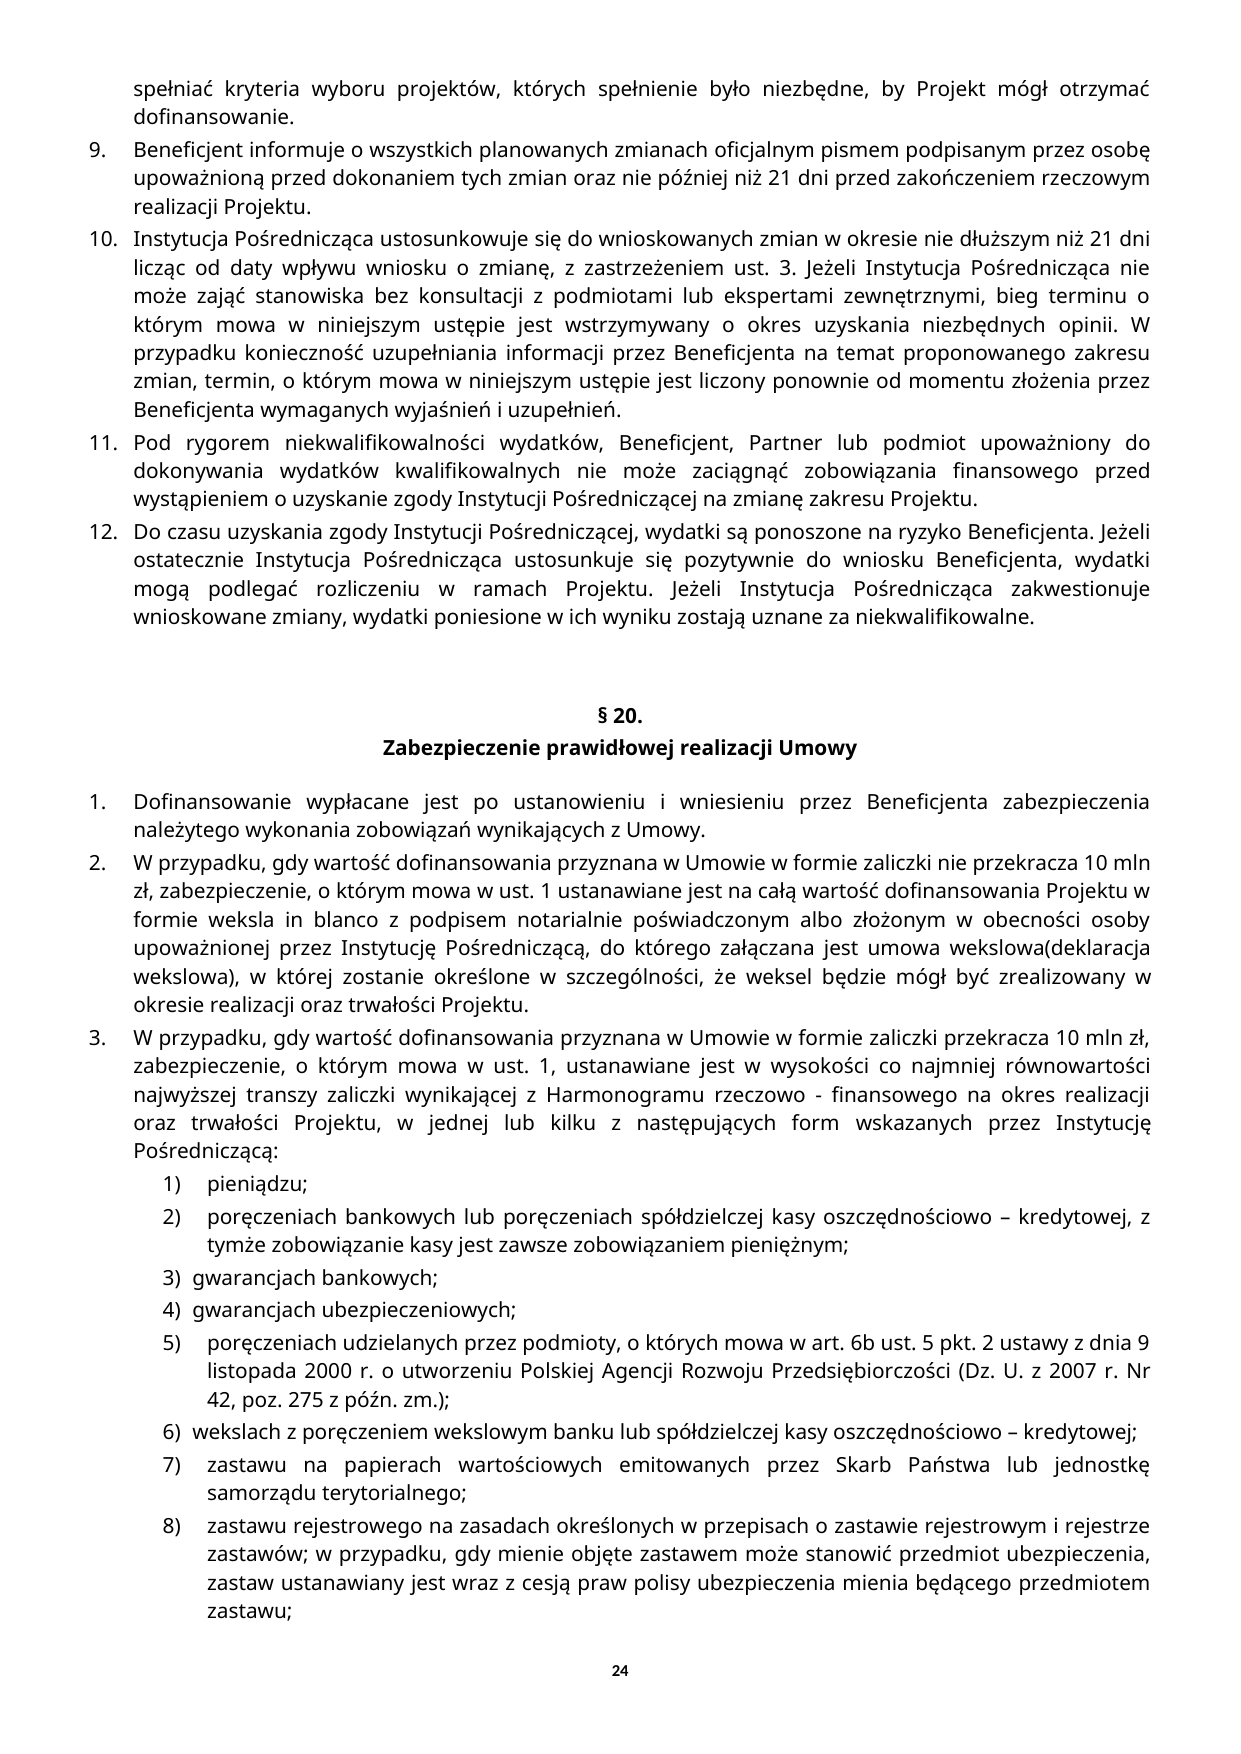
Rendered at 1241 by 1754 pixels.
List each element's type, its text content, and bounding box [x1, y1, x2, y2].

subtitle Zabezpieczenie prawidłowej realizacji Umowy [89, 733, 1152, 762]
list gwarancjach ubezpieczeniowych; [162, 1295, 1152, 1324]
list W przypadku, gdy wartość dofinansowania przyznana w Umowie w formie zaliczki przekracza 10 mln zł, zabezpieczenie, o którym mowa w ust. 1, ustanawiane jest w wysokości co najmniej równowartości najwyższej transzy zaliczki wynikającej z Harmonogramu rzeczowo - finansowego na okres realizacji oraz trwałości Projektu, w jednej lub kilku z następujących form wskazanych przez Instytucję Pośredniczącą: [89, 1023, 1152, 1165]
list Pod rygorem niekwalifikowalności wydatków, Beneficjent, Partner lub podmiot upoważniony do dokonywania wydatków kwalifikowalnych nie może zaciągnąć zobowiązania finansowego przed wystąpieniem o uzyskanie zgody Instytucji Pośredniczącej na zmianę zakresu Projektu. [89, 428, 1152, 513]
subtitle § 20. [89, 701, 1152, 729]
list Instytucja Pośrednicząca ustosunkowuje się do wnioskowanych zmian w okresie nie dłuższym niż 21 dni licząc od daty wpływu wniosku o zmianę, z zastrzeżeniem ust. 3. Jeżeli Instytucja Pośrednicząca nie może zająć stanowiska bez konsultacji z podmiotami lub ekspertami zewnętrznymi, bieg terminu o którym mowa w niniejszym ustępie jest wstrzymywany o okres uzyskania niezbędnych opinii. W przypadku konieczność uzupełniania informacji przez Beneficjenta na temat proponowanego zakresu zmian, termin, o którym mowa w niniejszym ustępie jest liczony ponownie od momentu złożenia przez Beneficjenta wymaganych wyjaśnień i uzupełnień. [89, 224, 1152, 423]
list poręczeniach udzielanych przez podmioty, o których mowa w art. 6b ust. 5 pkt. 2 ustawy z dnia 9 listopada 2000 r. o utworzeniu Polskiej Agencji Rozwoju Przedsiębiorczości (Dz. U. z 2007 r. Nr 42, poz. 275 z późn. zm.); [162, 1328, 1152, 1413]
list Beneficjent informuje o wszystkich planowanych zmianach oficjalnym pismem podpisanym przez osobę upoważnioną przed dokonaniem tych zmian oraz nie później niż 21 dni przed zakończeniem rzeczowym realizacji Projektu. [89, 135, 1152, 220]
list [89, 74, 1152, 131]
list zastawu na papierach wartościowych emitowanych przez Skarb Państwa lub jednostkę samorządu terytorialnego; [162, 1450, 1152, 1507]
list Do czasu uzyskania zgody Instytucji Pośredniczącej, wydatki są ponoszone na ryzyko Beneficjenta. Jeżeli ostatecznie Instytucja Pośrednicząca ustosunkuje się pozytywnie do wniosku Beneficjenta, wydatki mogą podlegać rozliczeniu w ramach Projektu. Jeżeli Instytucja Pośrednicząca zakwestionuje wnioskowane zmiany, wydatki poniesione w ich wyniku zostają uznane za niekwalifikowalne. [89, 517, 1152, 631]
list poręczeniach bankowych lub poręczeniach spółdzielczej kasy oszczędnościowo – kredytowej, z tymże zobowiązanie kasy jest zawsze zobowiązaniem pieniężnym; [162, 1202, 1152, 1259]
list pieniądzu; [162, 1169, 1152, 1198]
list wekslach z poręczeniem wekslowym banku lub spółdzielczej kasy oszczędnościowo – kredytowej; [162, 1417, 1152, 1446]
list zastawu rejestrowego na zasadach określonych w przepisach o zastawie rejestrowym i rejestrze zastawów; w przypadku, gdy mienie objęte zastawem może stanowić przedmiot ubezpieczenia, zastaw ustanawiany jest wraz z cesją praw polisy ubezpieczenia mienia będącego przedmiotem zastawu; [162, 1511, 1152, 1625]
list gwarancjach bankowych; [162, 1263, 1152, 1291]
list W przypadku, gdy wartość dofinansowania przyznana w Umowie w formie zaliczki nie przekracza 10 mln zł, zabezpieczenie, o którym mowa w ust. 1 ustanawiane jest na całą wartość dofinansowania Projektu w formie weksla in blanco z podpisem notarialnie poświadczonym albo złożonym w obecności osoby upoważnionej przez Instytucję Pośredniczącą, do którego załączana jest umowa wekslowa(deklaracja wekslowa), w której zostanie określone w szczególności, że weksel będzie mógł być zrealizowany w okresie realizacji oraz trwałości Projektu. [89, 848, 1152, 1019]
list Dofinansowanie wypłacane jest po ustanowieniu i wniesieniu przez Beneficjenta zabezpieczenia należytego wykonania zobowiązań wynikających z Umowy. [89, 787, 1152, 844]
